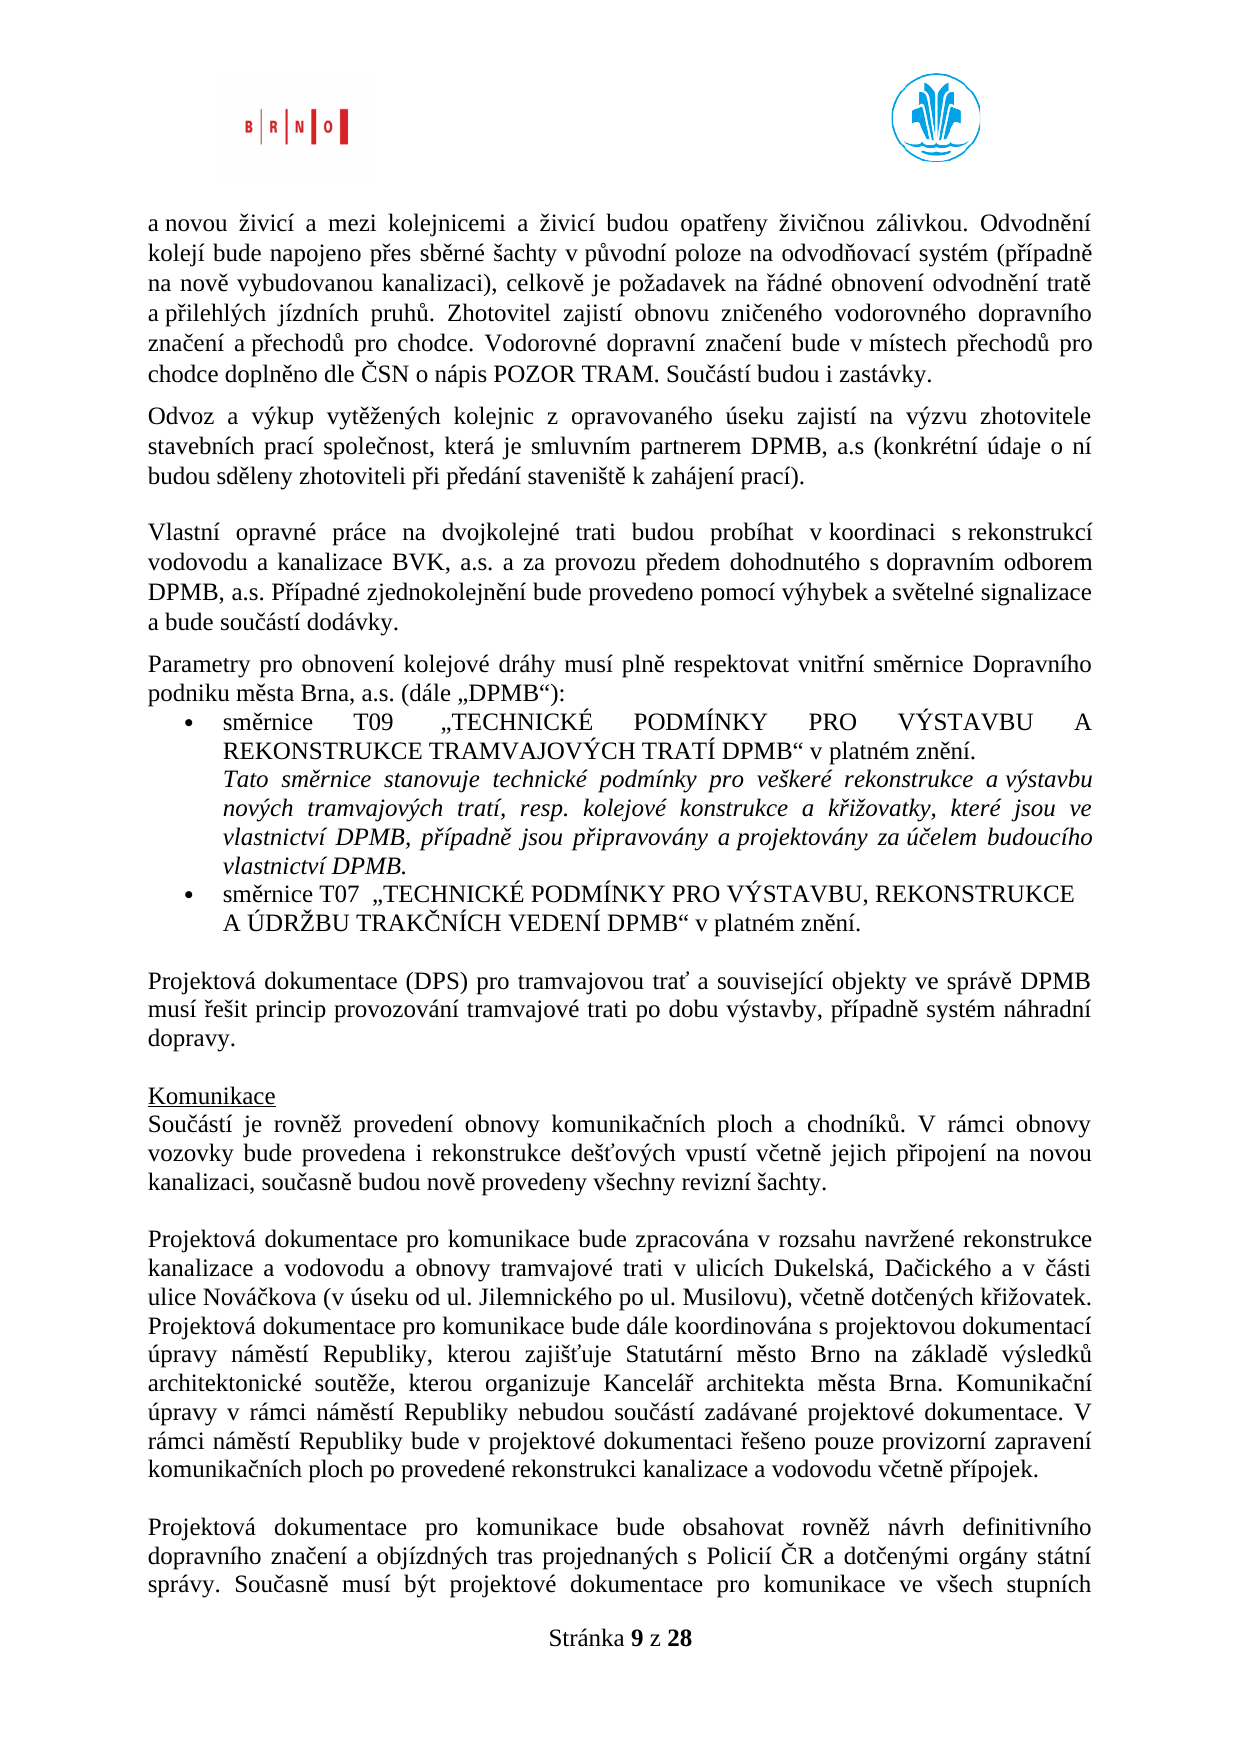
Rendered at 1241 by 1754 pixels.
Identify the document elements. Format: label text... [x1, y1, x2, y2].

text Projektová dokumentace pro komunikace bude zpracována v rozsahu navržené rekonstrukce kanalizace a vodovodu a obnovy tramvajové trati v ulicích Dukelská, Dačického a v části ulice Nováčkova (v úseku od ul. Jilemnického po ul. Musilovu), včetně dotčených křižovatek. Projektová dokumentace pro komunikace bude dále koordinována s projektovou dokumentací úpravy náměstí Republiky, kterou zajišťuje Statutární město Brno na základě výsledků architektonické soutěže, kterou organizuje Kancelář architekta města Brna. Komunikační úpravy v rámci náměstí Republiky nebudou součástí zadávané projektové dokumentace. V rámci náměstí Republiky bude v projektové dokumentaci řešeno pouze provizorní zapravení komunikačních ploch po provedené rekonstrukci kanalizace a vodovodu včetně přípojek. [148, 1224, 1093, 1483]
text Odvoz a výkup vytěžených kolejnic z opravovaného úseku zajistí na výzvu zhotovitele stavebních prací společnost, která je smluvním partnerem DPMB, a.s (konkrétní údaje o ní budou sděleny zhotoviteli při předání staveniště k zahájení prací). [148, 401, 1093, 490]
text Projektová dokumentace (DPS) pro tramvajovou trať a související objekty ve správě DPMB musí řešit princip provozování tramvajové trati po dobu výstavby, případně systém náhradní dopravy. [148, 966, 1093, 1052]
text Tato směrnice stanovuje technické podmínky pro veškeré rekonstrukce a výstavbu nových tramvajových tratí, resp. kolejové konstrukce a křižovatky, které jsou ve vlastnictví DPMB, případně jsou připravovány a projektovány za účelem budoucího vlastnictví DPMB. [223, 764, 1093, 879]
text Parametry pro obnovení kolejové dráhy musí plně respektovat vnitřní směrnice Dopravního podniku města Brna, a.s. (dále „DPMB“): [148, 649, 1093, 707]
text Komunikace [148, 1081, 1093, 1109]
picture [217, 73, 376, 180]
text Součástí je rovněž provedení obnovy komunikačních ploch a chodníků. V rámci obnovy vozovky bude provedena i rekonstrukce dešťových vpustí včetně jejich připojení na novou kanalizaci, současně budou nově provedeny všechny revizní šachty. [148, 1109, 1093, 1196]
list směrnice T09 „TECHNICKÉ PODMÍNKY PRO VÝSTAVBU A REKONSTRUKCE TRAMVAJOVÝCH TRATÍ DPMB“ v platném znění. [185, 707, 1093, 764]
text Vlastní opravné práce na dvojkolejné trati budou probíhat v koordinaci s rekonstrukcí vodovodu a kanalizace BVK, a.s. a za provozu předem dohodnutého s dopravním odborem DPMB, a.s. Případné zjednokolejnění bude provedeno pomocí výhybek a světelné signalizace a bude součástí dodávky. [148, 517, 1093, 636]
list směrnice T07 „TECHNICKÉ PODMÍNKY PRO VÝSTAVBU, REKONSTRUKCE A ÚDRŽBU TRAKČNÍCH VEDENÍ DPMB“ v platném znění. [185, 879, 1093, 937]
